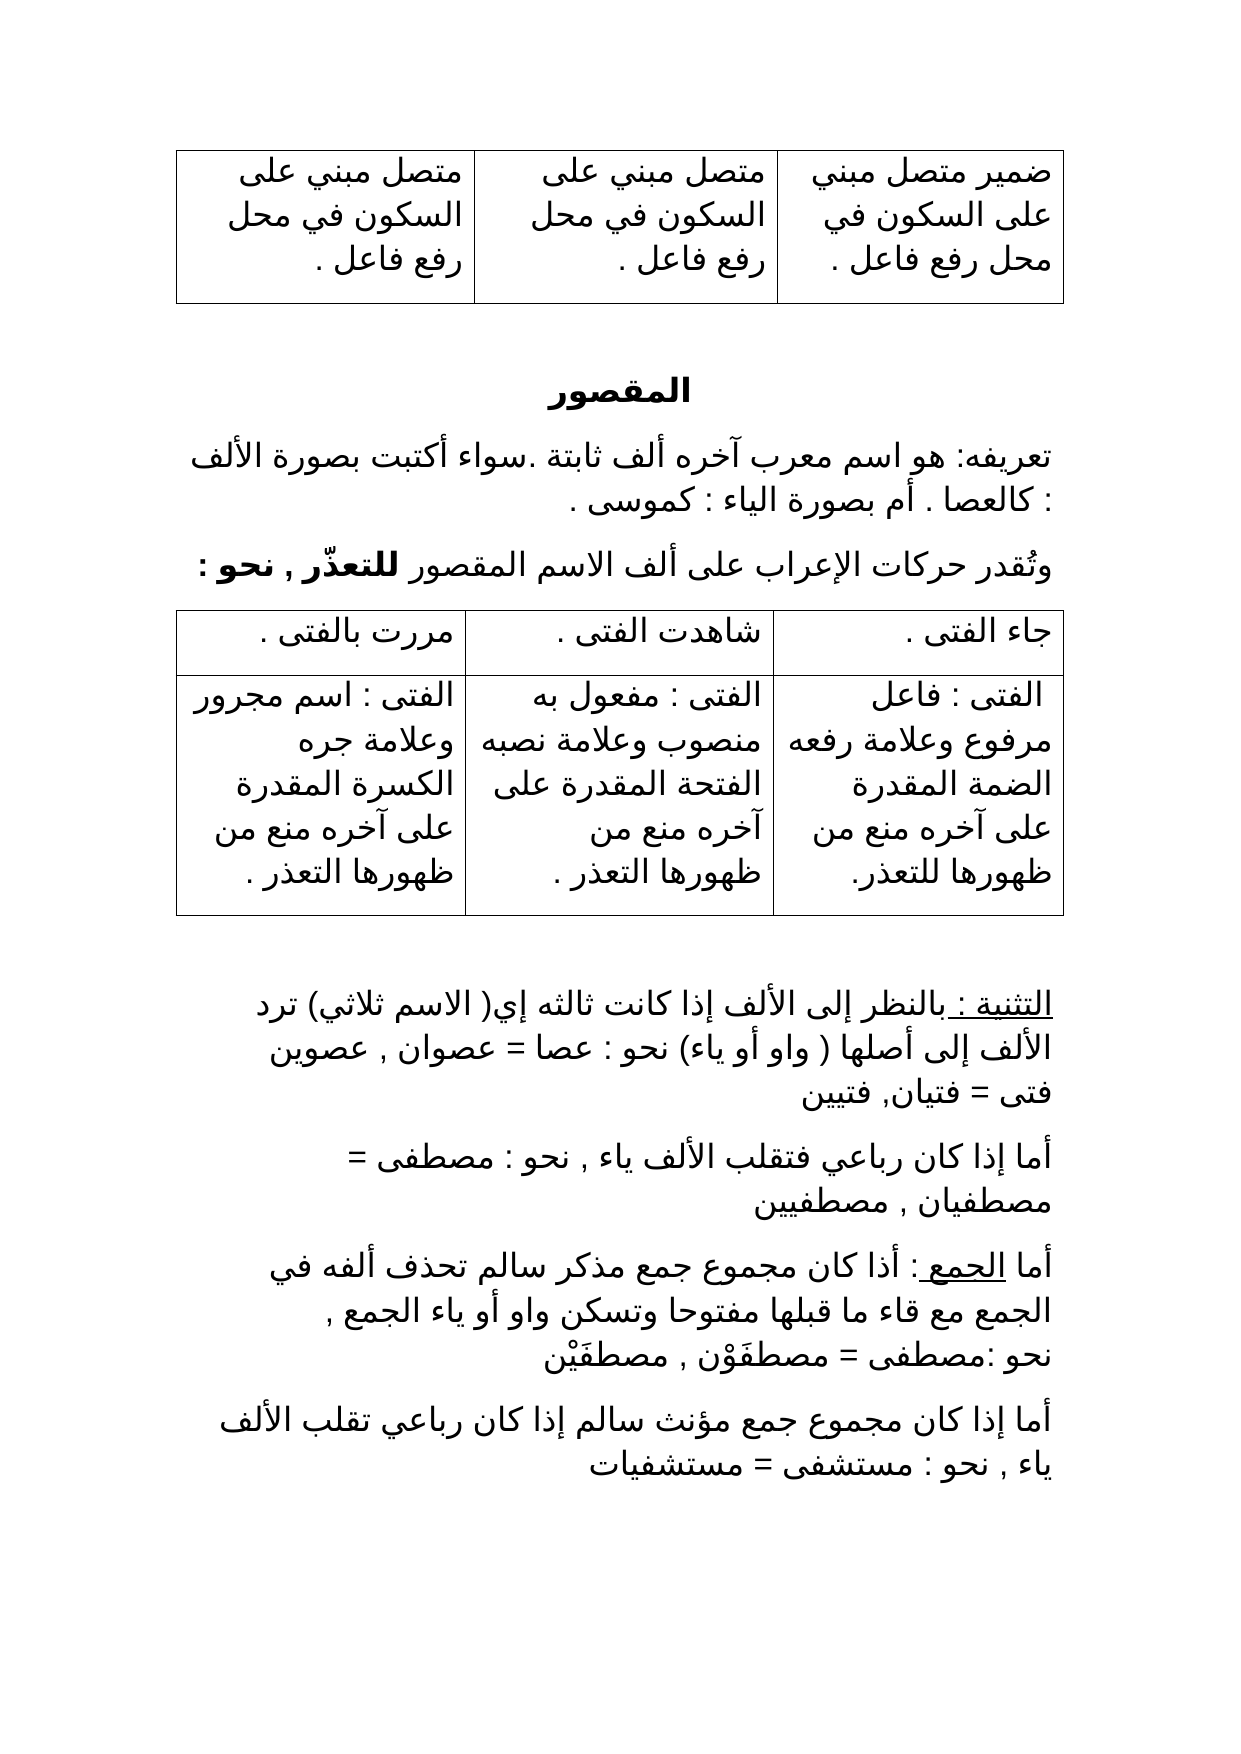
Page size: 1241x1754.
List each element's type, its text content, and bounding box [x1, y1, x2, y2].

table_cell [177, 151, 474, 302]
table_header جاء الفتى . [774, 611, 1063, 674]
text وتُقدر حركات الإعراب على ألف الاسم المقصور للتعذّر , نحو : [187, 545, 1053, 584]
text التثنية : بالنظر إلى الألف إذا كانت ثالثه إي( الاسم ثلاثي) ترد الألف إلى أصلها ( واو أو ياء) نحو : عصا = عصوان , عصوين فتى = فتيان, فتيين [187, 984, 1053, 1111]
text تعريفه: هو اسم معرب آخره ألف ثابتة .سواء أكتبت بصورة الألف : كالعصا . أم بصورة الياء : كموسى . [187, 436, 1053, 519]
text المقصور [187, 371, 1053, 409]
table_cell الفتى : مفعول به منصوب وعلامة نصبه الفتحة المقدرة على آخره منع من ظهورها التعذر . [466, 676, 773, 915]
text أما إذا كان مجموع جمع مؤنث سالم إذا كان رباعي تقلب الألف ياء , نحو : مستشفى = مستشفيات [187, 1400, 1053, 1482]
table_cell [778, 151, 1063, 302]
text أما إذا كان رباعي فتقلب الألف ياء , نحو : مصطفى = مصطفيان , مصطفيين [187, 1137, 1053, 1220]
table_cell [475, 151, 777, 302]
table_header شاهدت الفتى . [466, 611, 773, 674]
table_cell الفتى : اسم مجرور وعلامة جره الكسرة المقدرة على آخره منع من ظهورها التعذر . [177, 676, 465, 915]
table_header مررت بالفتى . [177, 611, 465, 674]
text أما الجمع : أذا كان مجموع جمع مذكر سالم تحذف ألفه في الجمع مع قاء ما قبلها مفتوحا وتسكن واو أو ياء الجمع , نحو :مصطفى = مصطفَوْن , مصطفَيْن [187, 1246, 1053, 1373]
table_cell الفتى : فاعل مرفوع وعلامة رفعه الضمة المقدرة على آخره منع من ظهورها للتعذر. [774, 676, 1063, 915]
